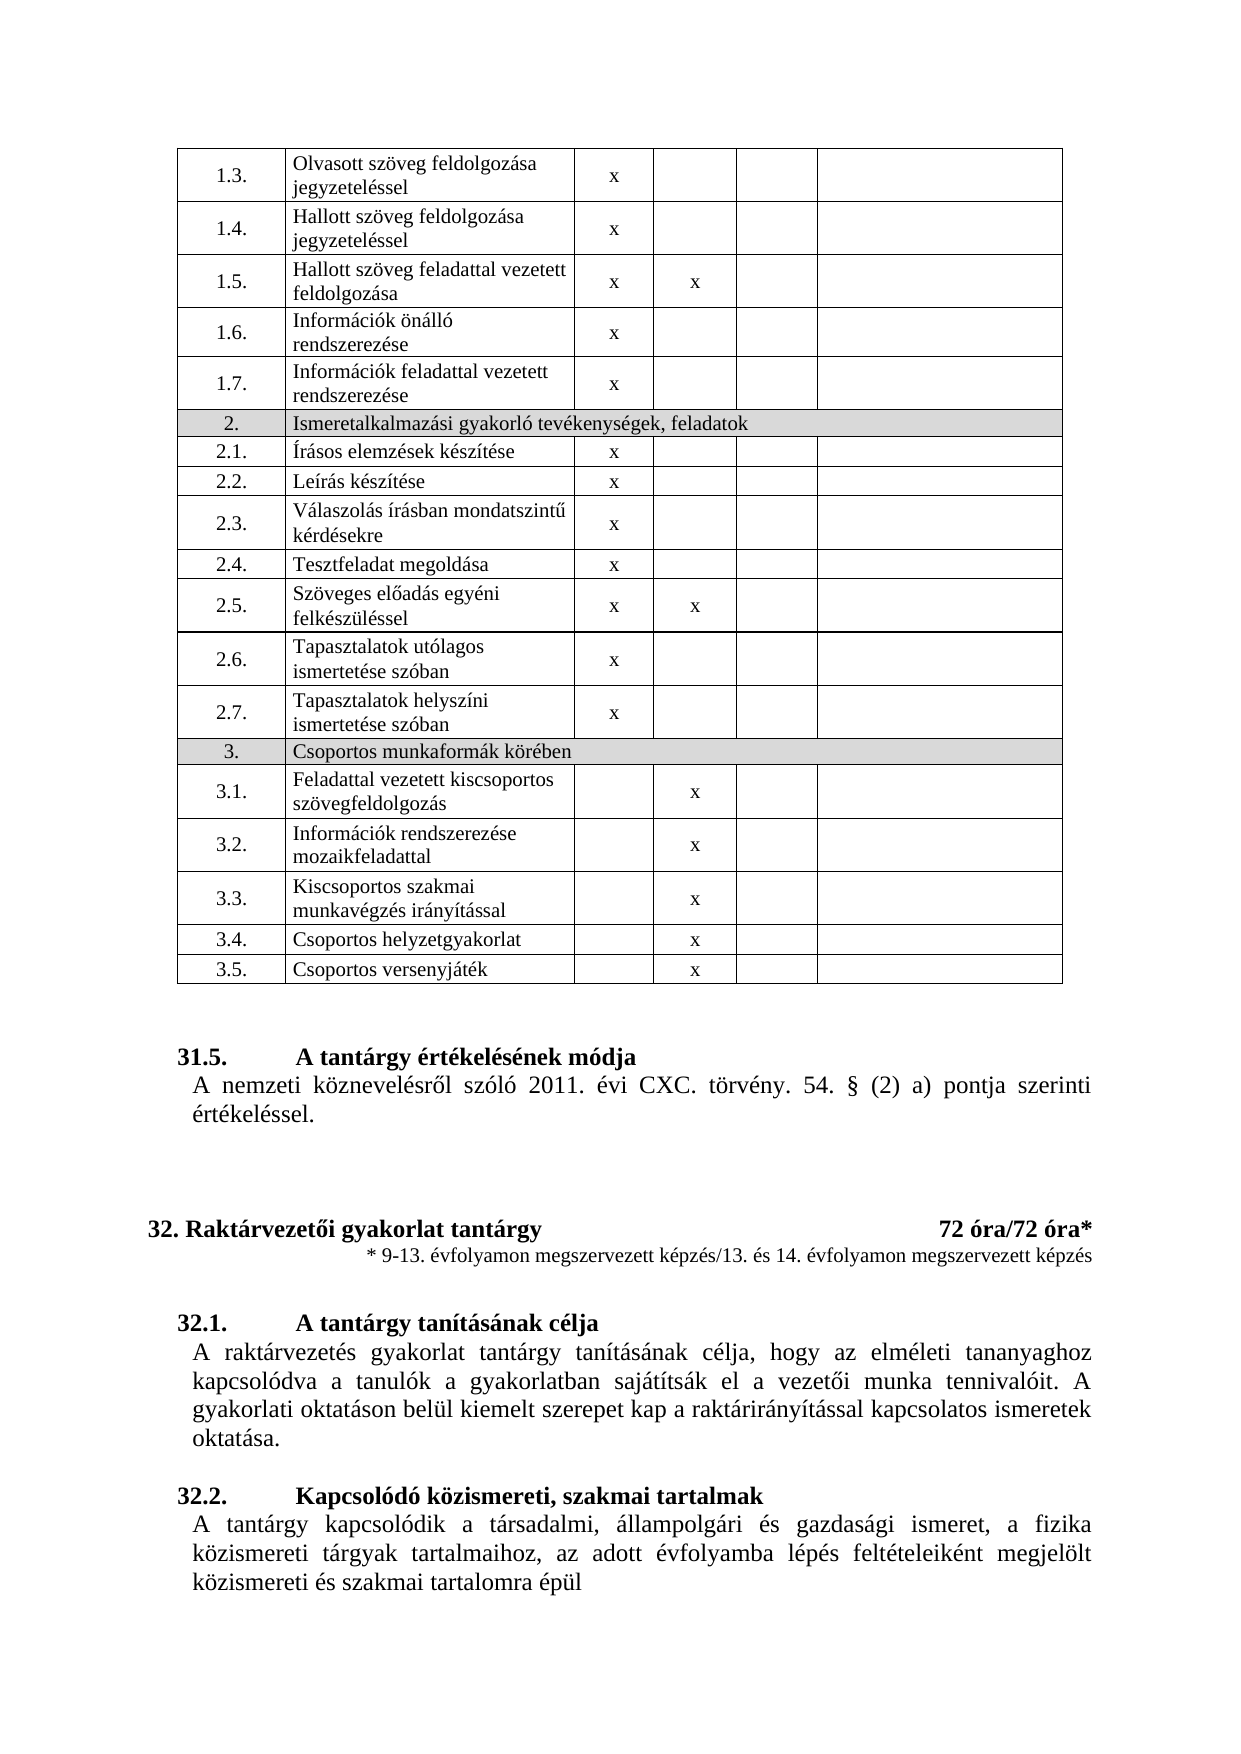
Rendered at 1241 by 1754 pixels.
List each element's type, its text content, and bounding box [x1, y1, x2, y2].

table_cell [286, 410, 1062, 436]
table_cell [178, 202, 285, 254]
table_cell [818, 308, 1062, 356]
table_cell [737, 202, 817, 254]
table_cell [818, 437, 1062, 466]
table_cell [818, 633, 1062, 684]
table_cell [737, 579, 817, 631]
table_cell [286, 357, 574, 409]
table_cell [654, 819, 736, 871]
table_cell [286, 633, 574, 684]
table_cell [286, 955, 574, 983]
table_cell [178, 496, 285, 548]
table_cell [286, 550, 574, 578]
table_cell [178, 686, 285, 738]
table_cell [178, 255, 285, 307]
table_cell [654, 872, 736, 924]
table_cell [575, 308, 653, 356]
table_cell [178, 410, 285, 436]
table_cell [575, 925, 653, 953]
text A raktárvezetés gyakorlat tantárgy tanításának célja, hogy az elméleti tananyaghoz kapcsolódva a tanulók a gyakorlatban sajátítsák el a vezetői munka tennivalóit. A gyakorlati oktatáson belül kiemelt szerepet kap a raktárirányítással kapcsolatos ismeretek oktatása. [192, 1337, 1093, 1452]
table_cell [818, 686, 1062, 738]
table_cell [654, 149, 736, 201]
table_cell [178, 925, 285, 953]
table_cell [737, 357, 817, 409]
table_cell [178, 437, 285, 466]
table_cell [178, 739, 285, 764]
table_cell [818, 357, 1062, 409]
text A nemzeti köznevelésről szóló 2011. évi CXC. törvény. 54. § (2) a) pontja szerinti értékeléssel. [192, 1071, 1093, 1128]
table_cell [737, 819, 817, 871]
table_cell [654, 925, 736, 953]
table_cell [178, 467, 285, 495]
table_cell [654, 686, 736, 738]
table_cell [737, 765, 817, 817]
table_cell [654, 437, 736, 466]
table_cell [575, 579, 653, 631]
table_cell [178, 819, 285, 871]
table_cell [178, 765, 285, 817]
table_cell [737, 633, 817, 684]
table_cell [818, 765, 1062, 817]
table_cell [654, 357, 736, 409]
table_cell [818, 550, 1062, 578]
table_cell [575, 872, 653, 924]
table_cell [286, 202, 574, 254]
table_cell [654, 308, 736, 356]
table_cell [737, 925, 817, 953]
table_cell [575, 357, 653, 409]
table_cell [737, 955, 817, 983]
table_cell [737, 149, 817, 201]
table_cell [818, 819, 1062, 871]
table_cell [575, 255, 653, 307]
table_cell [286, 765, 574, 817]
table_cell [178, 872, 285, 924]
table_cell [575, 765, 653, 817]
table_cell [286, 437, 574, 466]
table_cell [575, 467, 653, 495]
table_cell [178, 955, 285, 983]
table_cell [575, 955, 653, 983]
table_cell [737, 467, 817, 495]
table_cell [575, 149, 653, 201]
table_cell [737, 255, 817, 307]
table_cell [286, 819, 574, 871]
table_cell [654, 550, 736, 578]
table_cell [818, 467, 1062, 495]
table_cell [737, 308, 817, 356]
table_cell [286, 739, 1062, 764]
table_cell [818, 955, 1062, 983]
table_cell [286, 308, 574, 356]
list Kapcsolódó közismereti, szakmai tartalmak [177, 1481, 1093, 1509]
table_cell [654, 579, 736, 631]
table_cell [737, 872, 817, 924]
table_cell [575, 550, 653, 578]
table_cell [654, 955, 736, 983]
text * 9-13. évfolyamon megszervezett képzés/13. és 14. évfolyamon megszervezett képzés [148, 1243, 1093, 1267]
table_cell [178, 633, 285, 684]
list Raktárvezetői gyakorlat tantárgy 72 óra/72 óra* [148, 1214, 1093, 1243]
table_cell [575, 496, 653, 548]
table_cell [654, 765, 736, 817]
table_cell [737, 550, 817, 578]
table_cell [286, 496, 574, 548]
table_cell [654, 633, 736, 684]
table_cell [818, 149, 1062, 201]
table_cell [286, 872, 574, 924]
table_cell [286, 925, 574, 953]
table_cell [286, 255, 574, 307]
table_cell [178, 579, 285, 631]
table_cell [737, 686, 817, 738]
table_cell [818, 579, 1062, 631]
text A tantárgy kapcsolódik a társadalmi, állampolgári és gazdasági ismeret, a fizika közismereti tárgyak tartalmaihoz, az adott évfolyamba lépés feltételeiként megjelölt közismereti és szakmai tartalomra épül [192, 1509, 1093, 1596]
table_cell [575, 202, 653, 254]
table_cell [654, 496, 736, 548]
list A tantárgy tanításának célja [177, 1308, 1093, 1337]
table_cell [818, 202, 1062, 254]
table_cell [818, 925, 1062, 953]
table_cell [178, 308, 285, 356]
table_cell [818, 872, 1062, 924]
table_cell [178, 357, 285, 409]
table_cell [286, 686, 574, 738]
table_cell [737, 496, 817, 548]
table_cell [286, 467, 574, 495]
list A tantárgy értékelésének módja [177, 1042, 1093, 1071]
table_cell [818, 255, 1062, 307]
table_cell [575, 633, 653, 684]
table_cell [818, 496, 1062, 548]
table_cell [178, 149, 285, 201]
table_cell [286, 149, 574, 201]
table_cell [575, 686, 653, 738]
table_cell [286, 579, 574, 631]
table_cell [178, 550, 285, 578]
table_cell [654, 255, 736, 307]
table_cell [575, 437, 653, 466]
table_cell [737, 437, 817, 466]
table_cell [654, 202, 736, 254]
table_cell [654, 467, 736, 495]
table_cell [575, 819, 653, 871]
